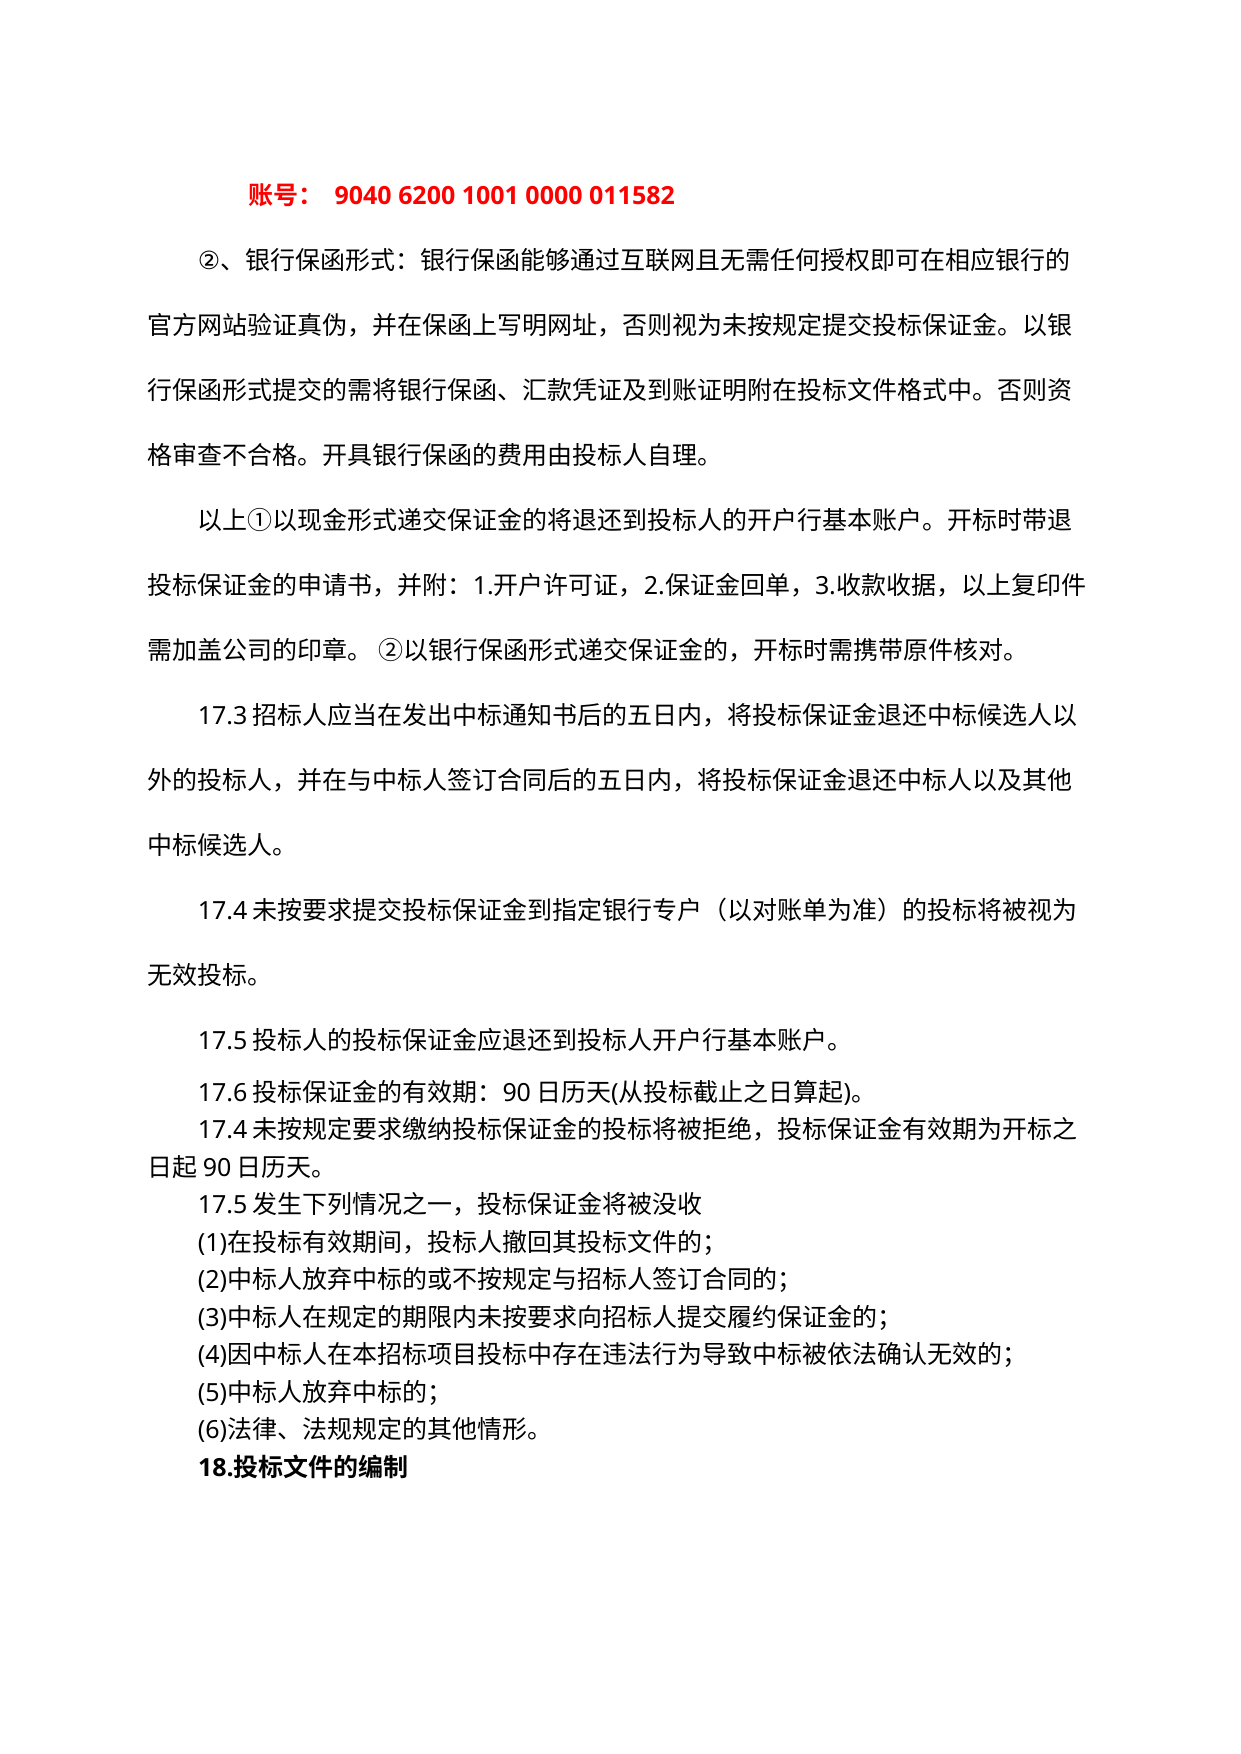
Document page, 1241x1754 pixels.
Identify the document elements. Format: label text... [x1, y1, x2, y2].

text (1)在投标有效期间，投标人撤回其投标文件的； [148, 1221, 1093, 1258]
text 以上①以现金形式递交保证金的将退还到投标人的开户行基本账户。开标时带退投标保证金的申请书，并附：1.开户许可证，2.保证金回单，3.收款收据，以上复印件需加盖公司的印章。 ②以银行保函形式递交保证金的，开标时需携带原件核对。 [148, 486, 1093, 681]
text 17.6投标保证金的有效期：90日历天(从投标截止之日算起)。 [148, 1071, 1093, 1108]
text 17.4未按规定要求缴纳投标保证金的投标将被拒绝，投标保证金有效期为开标之日起90日历天。 [148, 1108, 1093, 1183]
text (4)因中标人在本招标项目投标中存在违法行为导致中标被依法确认无效的； [148, 1333, 1093, 1371]
text 18.投标文件的编制 [148, 1446, 1093, 1483]
text 17.4未按要求提交投标保证金到指定银行专户（以对账单为准）的投标将被视为无效投标。 [148, 876, 1093, 1006]
text (3)中标人在规定的期限内未按要求向招标人提交履约保证金的； [148, 1296, 1093, 1333]
text (6)法律、法规规定的其他情形。 [148, 1408, 1093, 1446]
text 17.5投标人的投标保证金应退还到投标人开户行基本账户。 [148, 1006, 1093, 1071]
text ②、银行保函形式：银行保函能够通过互联网且无需任何授权即可在相应银行的官方网站验证真伪，并在保函上写明网址，否则视为未按规定提交投标保证金。以银行保函形式提交的需将银行保函、汇款凭证及到账证明附在投标文件格式中。否则资格审查不合格。开具银行保函的费用由投标人自理。 [148, 226, 1093, 486]
text 17.3招标人应当在发出中标通知书后的五日内，将投标保证金退还中标候选人以外的投标人，并在与中标人签订合同后的五日内，将投标保证金退还中标人以及其他中标候选人。 [148, 681, 1093, 876]
text (2)中标人放弃中标的或不按规定与招标人签订合同的； [148, 1258, 1093, 1296]
text 账号： 9040 6200 1001 0000 011582 [148, 161, 1093, 226]
text (5)中标人放弃中标的； [148, 1371, 1093, 1408]
text 17.5发生下列情况之一，投标保证金将被没收 [148, 1183, 1093, 1221]
